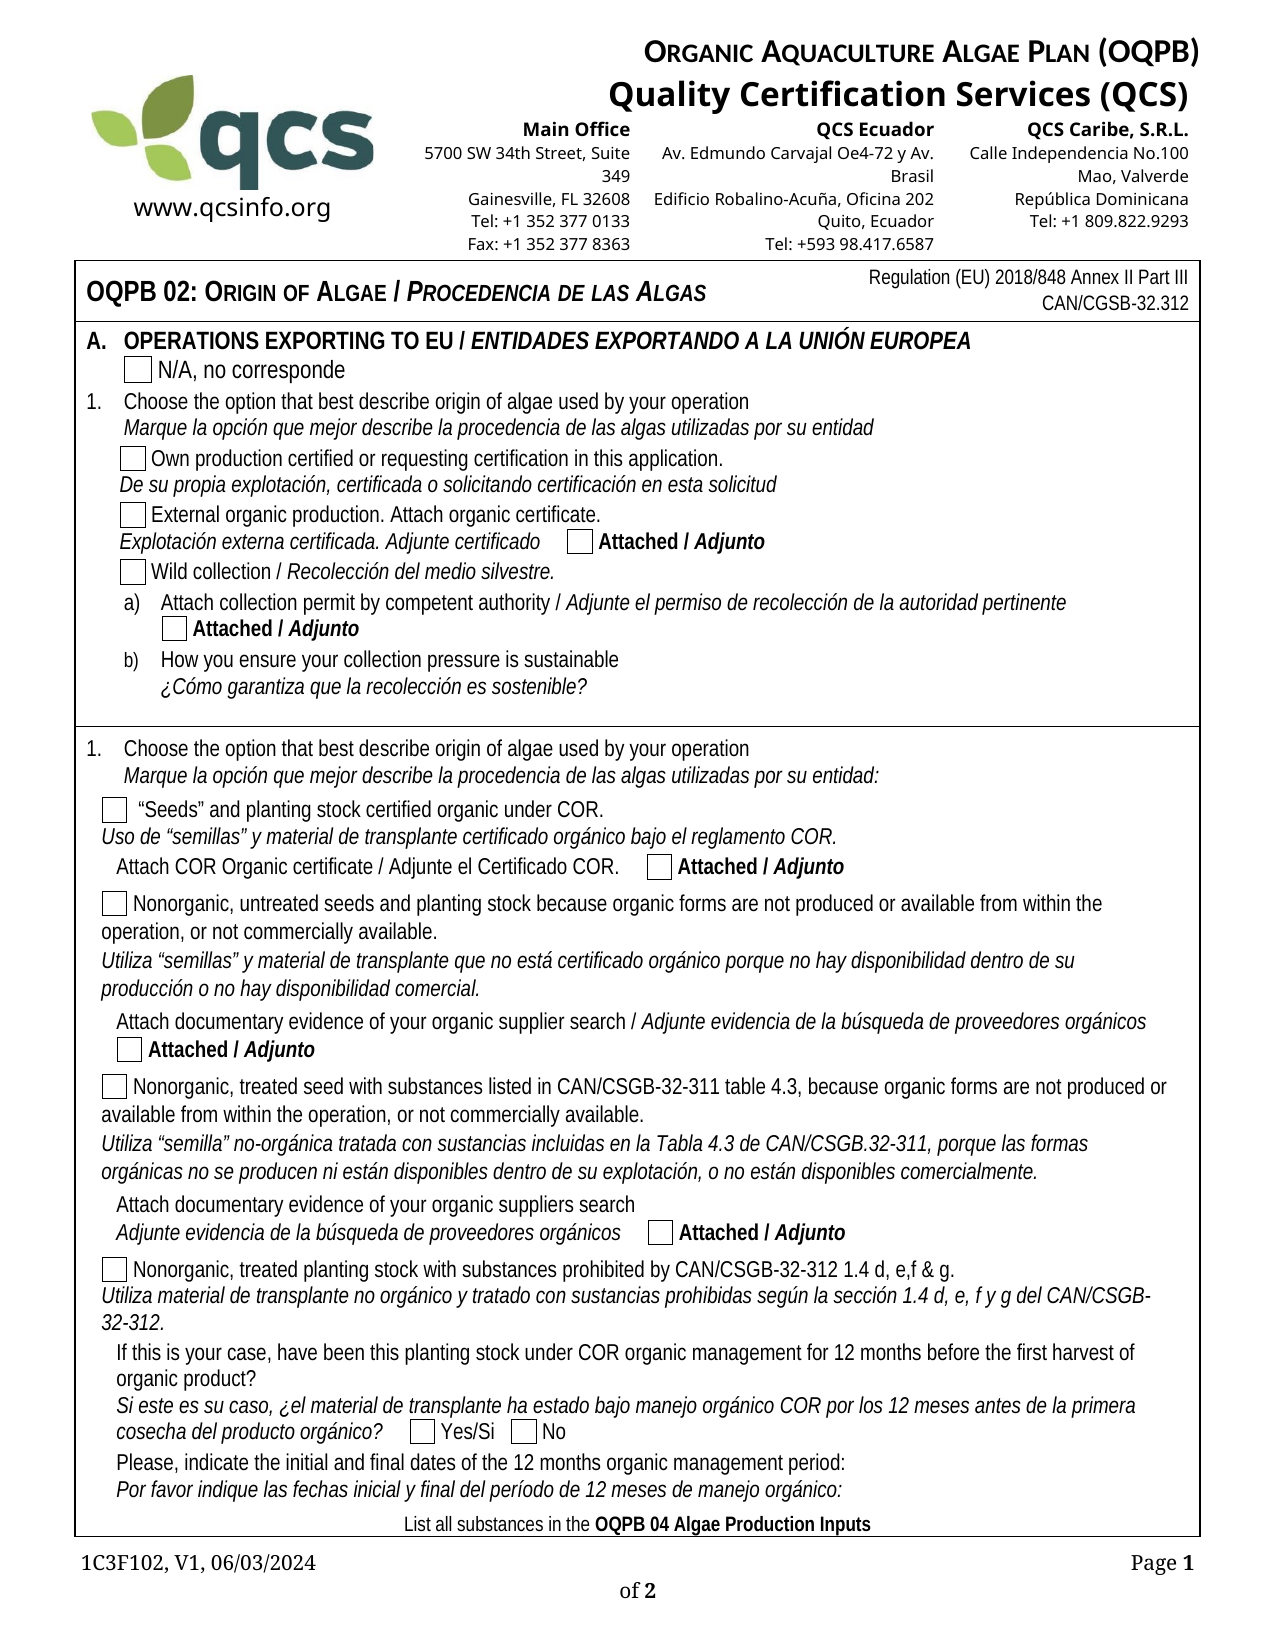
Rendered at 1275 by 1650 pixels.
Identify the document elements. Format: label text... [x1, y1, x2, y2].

table_header OQPB 02: Origin of Algae / Procedencia de las Algas [76, 261, 838, 321]
table_cell OPERATIONS EXPORTING TO EU / ENTIDADES EXPORTANDO A LA UNIÓN EUROPEA N/A, no corresponde Choose the option that best describe origin of algae used by your operation Marque la opción que mejor describe la procedencia de las algas utilizadas por su entidad Own production certified or requesting certification in this application. De su propia explotación, certificada o solicitando certificación en esta solicitud External organic production. Attach organic certificate. Explotación externa certificada. Adjunte certificado Attached / Adjunto Wild collection / Recolección del medio silvestre. Attach collection permit by competent authority / Adjunte el permiso de recolección de la autoridad pertinente Attached / Adjunto How you ensure your collection pressure is sustainable ¿Cómo garantiza que la recolección es sostenible? [76, 322, 1199, 726]
picture [91, 75, 374, 190]
table_header Regulation (EU) 2018/848 Annex II Part III CAN/CGSB-32.312 [838, 261, 1199, 321]
